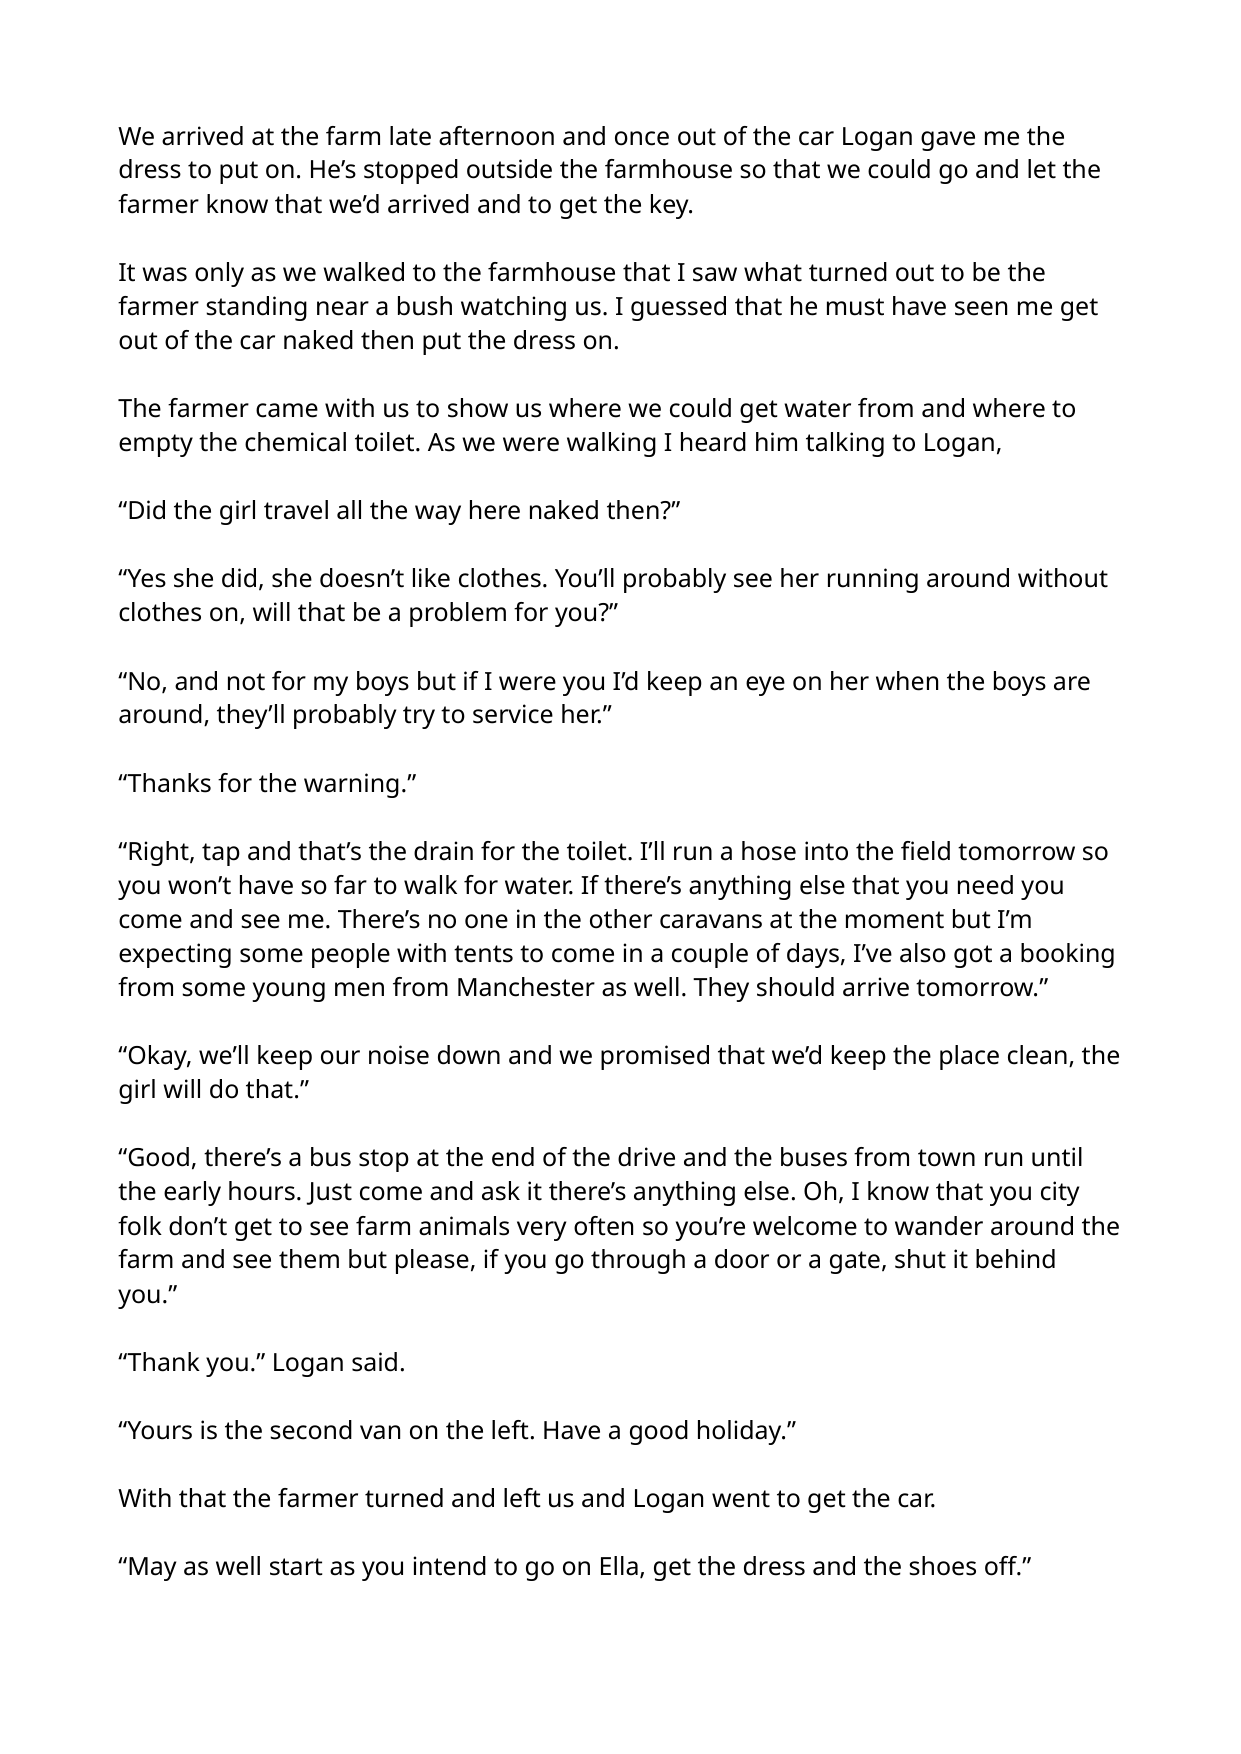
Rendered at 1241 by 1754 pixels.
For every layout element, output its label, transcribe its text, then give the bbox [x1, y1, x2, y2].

text “No, and not for my boys but if I were you I’d keep an eye on her when the boys are around, they’ll probably try to service her.” [118, 663, 1122, 731]
text It was only as we walked to the farmhouse that I saw what turned out to be the farmer standing near a bush watching us. I guessed that he must have seen me get out of the car naked then put the dress on. [118, 254, 1122, 357]
text With that the farmer turned and left us and Logan went to get the car. [118, 1481, 1122, 1515]
text “Thank you.” Logan said. [118, 1344, 1122, 1378]
text “Thanks for the warning.” [118, 765, 1122, 799]
text “May as well start as you intend to go on Ella, get the dress and the shoes off.” [118, 1549, 1122, 1583]
text “Did the girl travel all the way here naked then?” [118, 493, 1122, 527]
text “Right, tap and that’s the drain for the toilet. I’ll run a hose into the field tomorrow so you won’t have so far to walk for water. If there’s anything else that you need you come and see me. There’s no one in the other caravans at the moment but I’m expecting some people with tents to come in a couple of days, I’ve also got a booking from some young men from Manchester as well. They should arrive tomorrow.” [118, 833, 1122, 1004]
text We arrived at the farm late afternoon and once out of the car Logan gave me the dress to put on. He’s stopped outside the farmhouse so that we could go and let the farmer know that we’d arrived and to get the key. [118, 118, 1122, 220]
text “Good, there’s a bus stop at the end of the drive and the buses from town run until the early hours. Just come and ask it there’s anything else. Oh, I know that you city folk don’t get to see farm animals very often so you’re welcome to wander around the farm and see them but please, if you go through a door or a gate, shut it behind you.” [118, 1140, 1122, 1310]
text “Okay, we’ll keep our noise down and we promised that we’d keep the place clean, the girl will do that.” [118, 1038, 1122, 1106]
text The farmer came with us to show us where we could get water from and where to empty the chemical toilet. As we were walking I heard him talking to Logan, [118, 391, 1122, 459]
text “Yes she did, she doesn’t like clothes. You’ll probably see her running around without clothes on, will that be a problem for you?” [118, 561, 1122, 629]
text “Yours is the second van on the left. Have a good holiday.” [118, 1412, 1122, 1447]
